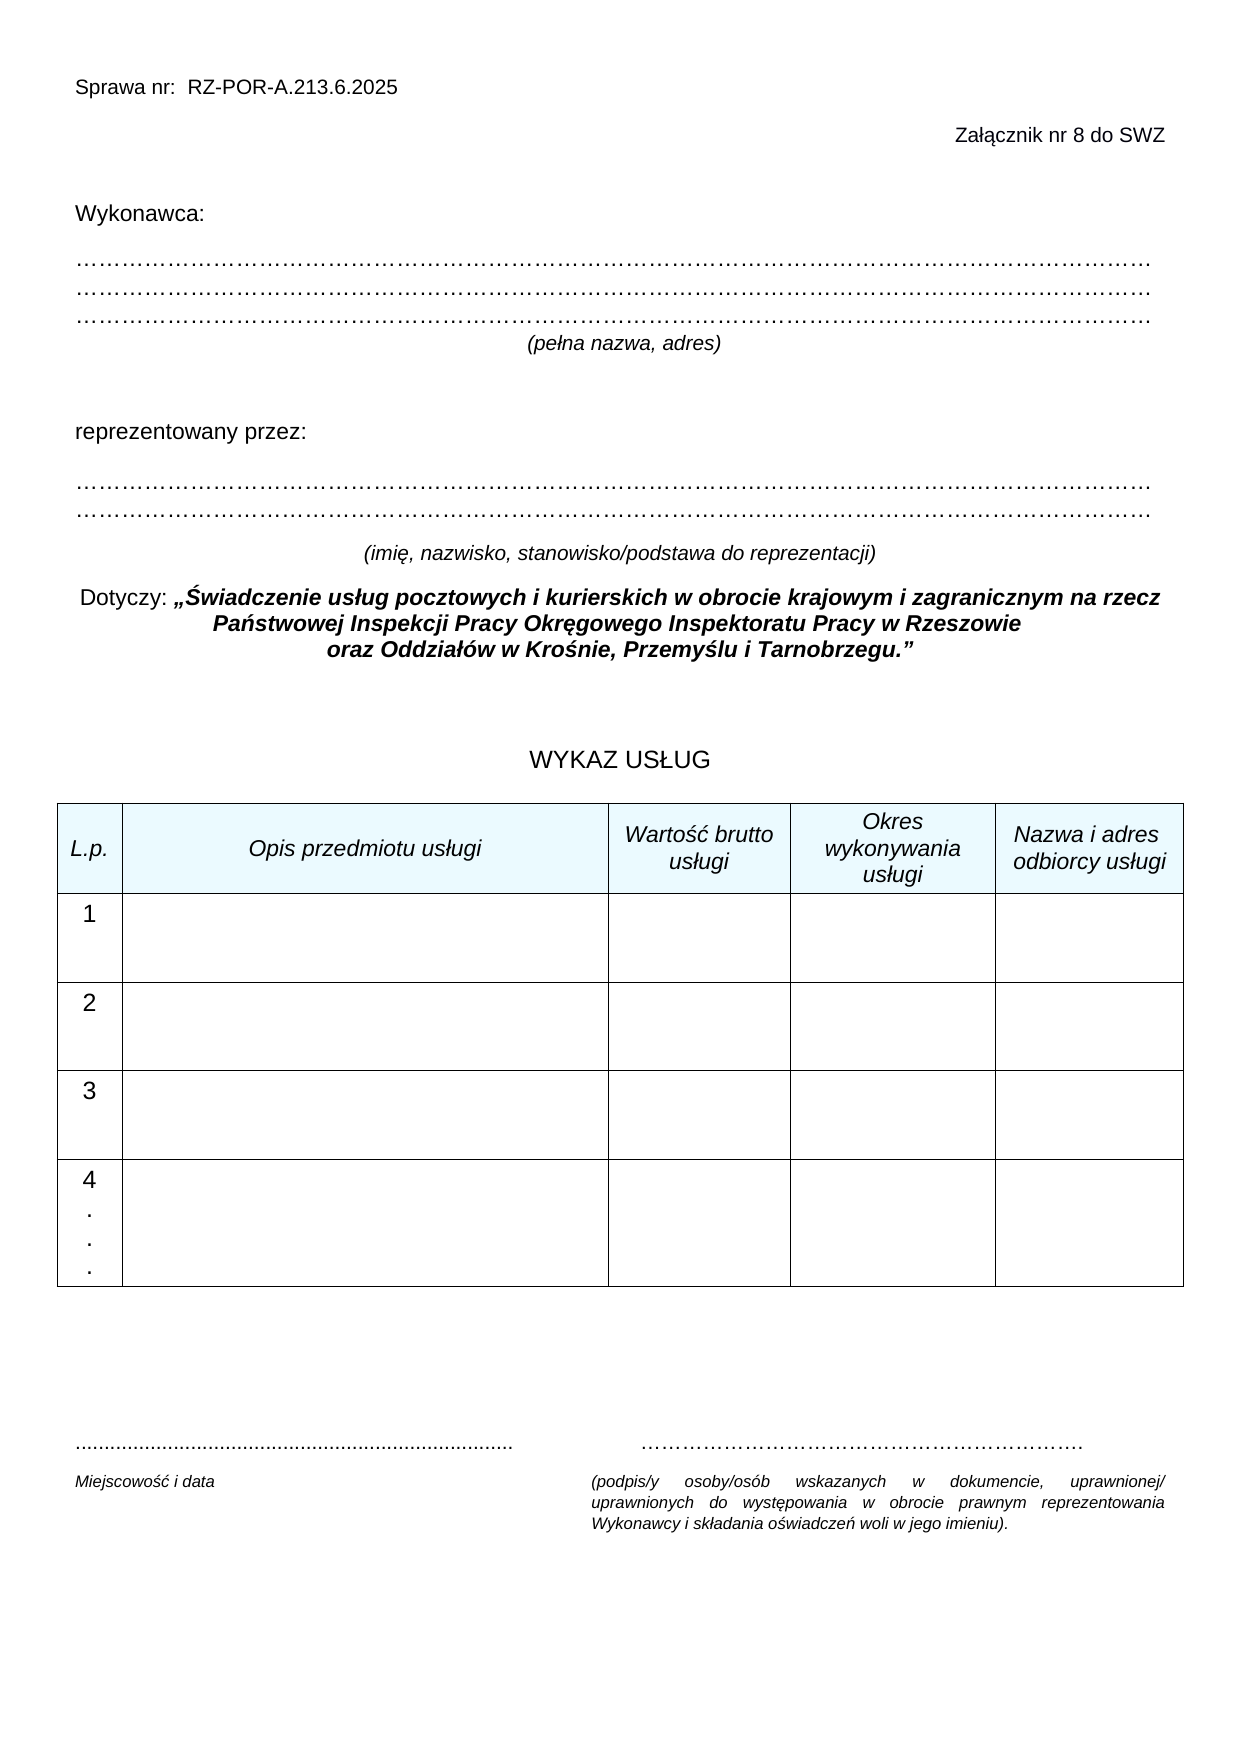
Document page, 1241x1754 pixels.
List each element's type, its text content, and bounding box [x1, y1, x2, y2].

table_cell [791, 1071, 995, 1159]
table_cell 4 . . . [58, 1160, 122, 1286]
table_cell [609, 1071, 790, 1159]
table_header Nazwa i adres odbiorcy usługi [996, 804, 1183, 893]
table_cell 3 [58, 1071, 122, 1159]
table_header Okres wykonywania usługi [791, 804, 995, 893]
table_cell 2 [58, 983, 122, 1070]
table_cell [123, 1071, 608, 1159]
text Wykonawca: [75, 200, 1165, 227]
table_cell [609, 1160, 790, 1286]
text WYKAZ USŁUG [75, 745, 1165, 774]
table_cell [996, 983, 1183, 1070]
table_header L.p. [58, 804, 122, 893]
table_cell [123, 983, 608, 1070]
text Załącznik nr 8 do SWZ [75, 123, 1165, 147]
text (imię, nazwisko, stanowisko/podstawa do reprezentacji) [75, 541, 1165, 565]
table_cell [996, 1071, 1183, 1159]
table_cell [791, 1160, 995, 1286]
table_cell [996, 1160, 1183, 1286]
table_header Wartość brutto usługi [609, 804, 790, 893]
table_cell [996, 894, 1183, 982]
table_cell [791, 983, 995, 1070]
text Dotyczy: „Świadczenie usług pocztowych i kurierskich w obrocie krajowym i zagranicznym na rzecz Państwowej Inspekcji Pracy Okręgowego Inspektoratu Pracy w Rzeszowie oraz Oddziałów w Krośnie, Przemyślu i Tarnobrzegu.” [75, 584, 1165, 663]
text ............................................................................ ………………………………………………………. [75, 1430, 1165, 1454]
table_cell [609, 983, 790, 1070]
text ………………………………………………………………………………………………………………………………………………………………………………………………………………………………………………………… [75, 468, 1165, 522]
table_cell [609, 894, 790, 982]
table_cell [123, 1160, 608, 1286]
text …………………………………………………………………………………………………………………………… [75, 245, 1165, 272]
text (pełna nazwa, adres) [75, 331, 1168, 355]
table_header Opis przedmiotu usługi [123, 804, 608, 893]
text Miejscowość i data (podpis/y osoby/osób wskazanych w dokumencie, uprawnionej/ uprawnionych do występowania w obrocie prawnym reprezentowania Wykonawcy i składania oświadczeń woli w jego imieniu). [75, 1472, 1165, 1533]
table_cell 1 [58, 894, 122, 982]
text reprezentowany przez: [75, 418, 1165, 445]
table_cell [791, 894, 995, 982]
text Sprawa nr: RZ-POR-A.213.6.2025 [75, 75, 1165, 99]
text ………………………………………………………………………………………………………………………………………………………………………………………………………………………………………………………… [75, 274, 1165, 329]
table_cell [123, 894, 608, 982]
